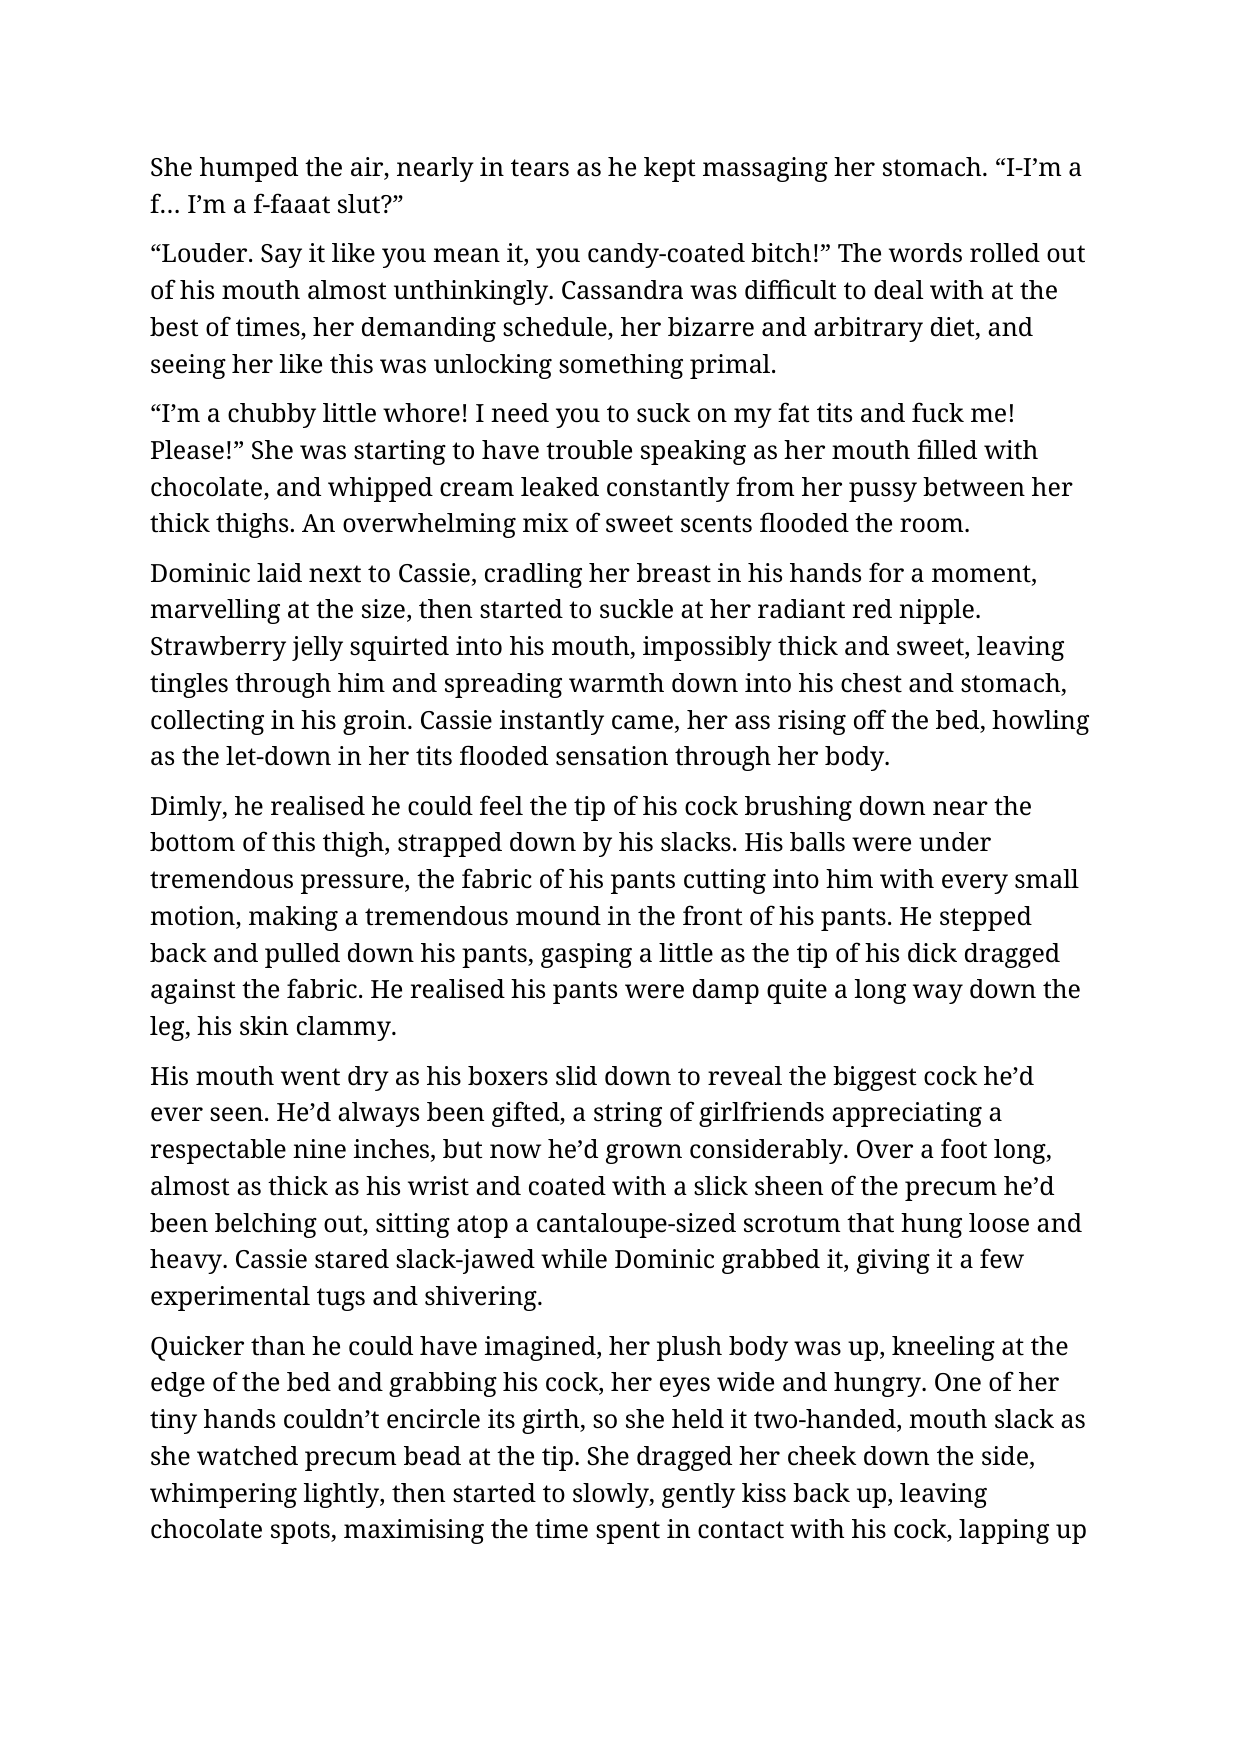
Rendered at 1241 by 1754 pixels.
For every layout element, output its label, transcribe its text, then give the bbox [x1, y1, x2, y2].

text “I’m a chubby little whore! I need you to suck on my fat tits and fuck me! Please!” She was starting to have trouble speaking as her mouth filled with chocolate, and whipped cream leaked constantly from her pussy between her thick thighs. An overwhelming mix of sweet scents flooded the room. [150, 396, 1090, 540]
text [150, 1328, 1090, 1546]
text Dimly, he realised he could feel the tip of his cock brushing down near the bottom of this thigh, strapped down by his slacks. His balls were under tremendous pressure, the fabric of his pants cutting into him with every small motion, making a tremendous mound in the front of his pants. He stepped back and pulled down his pants, gasping a little as the tip of his dick dragged against the fabric. He realised his pants were damp quite a long way down the leg, his skin clammy. [150, 788, 1090, 1043]
text “Louder. Say it like you mean it, you candy-coated bitch!” The words rolled out of his mouth almost unthinkingly. Cassandra was difficult to deal with at the best of times, her demanding schedule, her bizarre and arbitrary diet, and seeing her like this was unlocking something primal. [150, 236, 1090, 380]
text His mouth went dry as his boxers slid down to reveal the biggest cock he’d ever seen. He’d always been gifted, a string of girlfriends appreciating a respectable nine inches, but now he’d grown considerably. Over a foot long, almost as thick as his wrist and coated with a slick sheen of the precum he’d been belching out, sitting atop a cantaloupe-sized scrotum that hung loose and heavy. Cassie stared slack-jawed while Dominic grabbed it, giving it a few experimental tugs and shivering. [150, 1058, 1090, 1313]
text She humped the air, nearly in tears as he kept massaging her stomach. “I-I’m a f… I’m a f-faaat slut?” [150, 150, 1090, 221]
text Dominic laid next to Cassie, cradling her breast in his hands for a moment, marvelling at the size, then started to suckle at her radiant red nipple. Strawberry jelly squirted into his mouth, impossibly thick and sweet, leaving tingles through him and spreading warmth down into his chest and stomach, collecting in his groin. Cassie instantly came, her ass rising off the bed, howling as the let-down in her tits flooded sensation through her body. [150, 555, 1090, 773]
